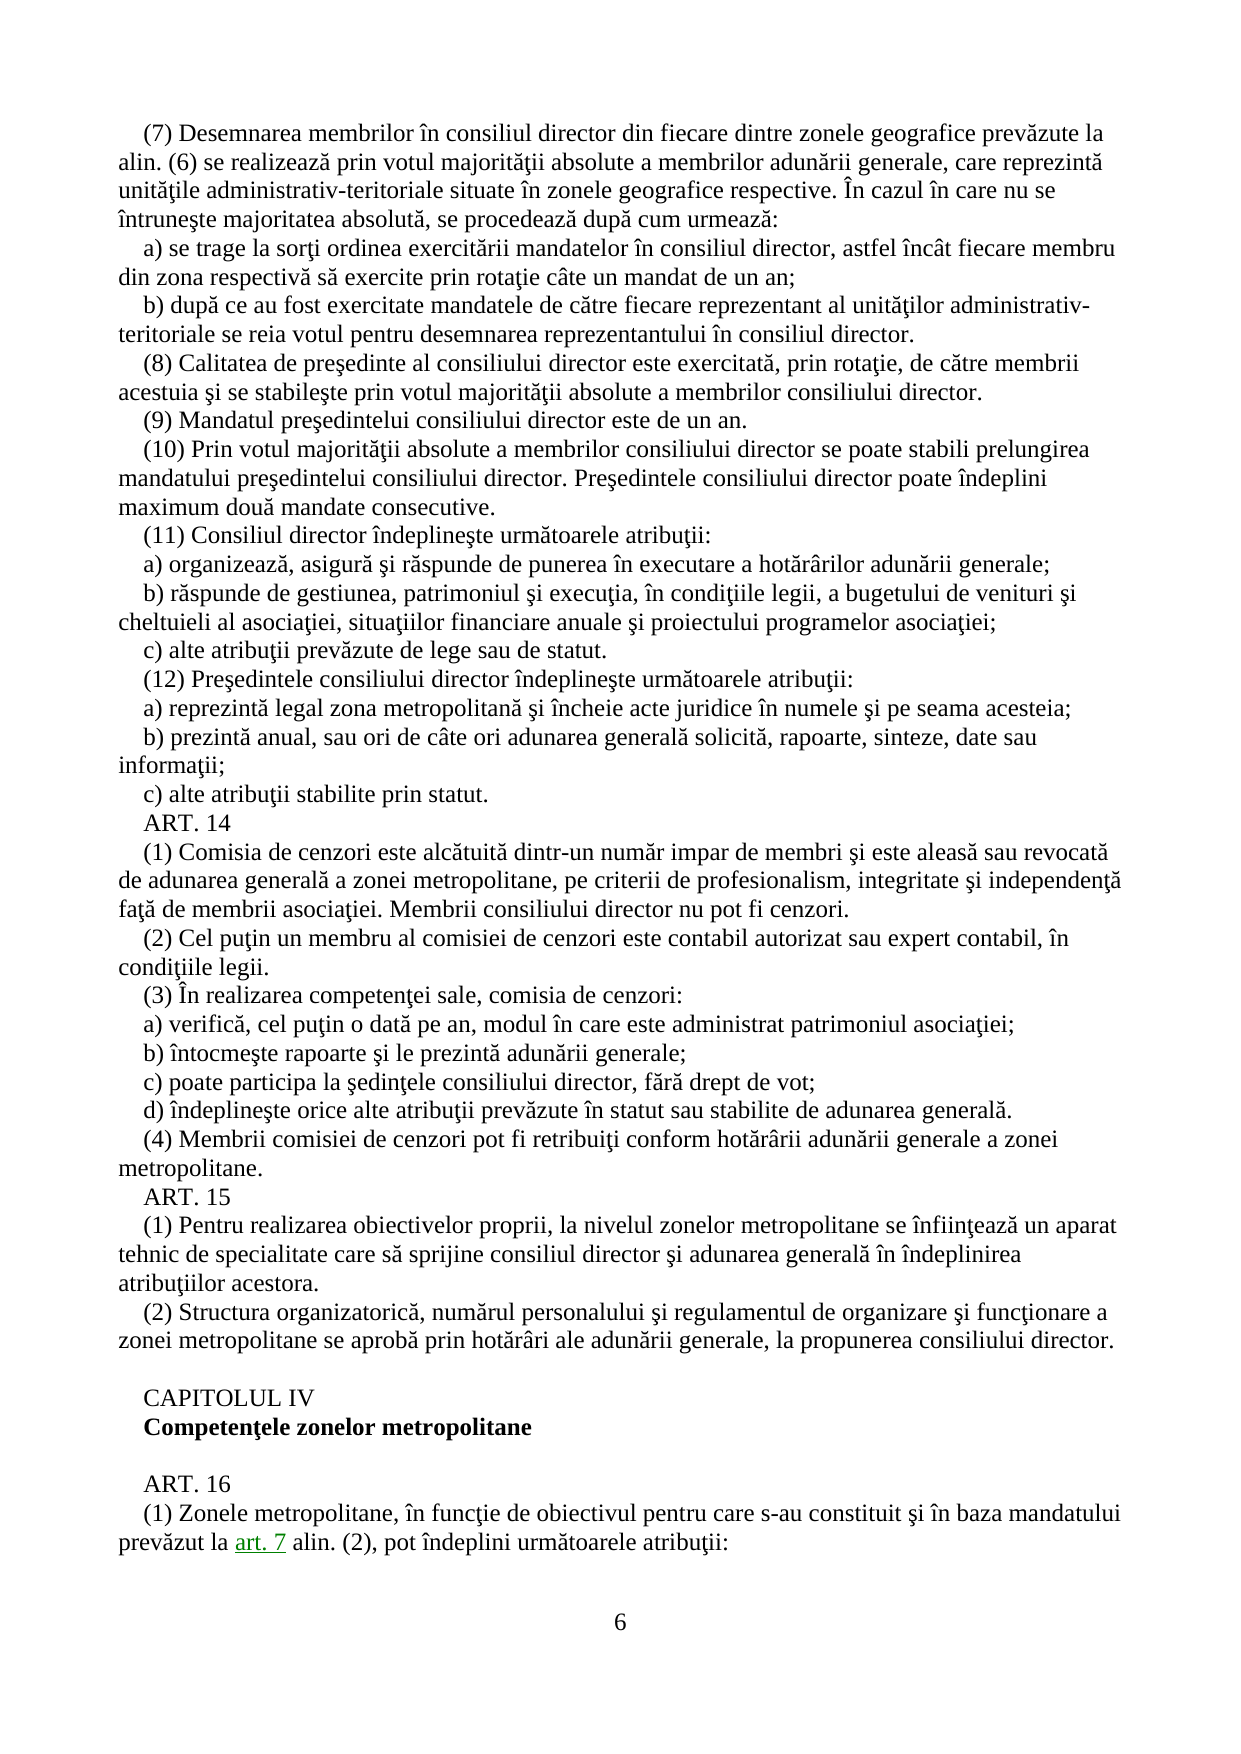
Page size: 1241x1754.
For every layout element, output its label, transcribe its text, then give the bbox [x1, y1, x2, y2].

text (2) Cel puţin un membru al comisiei de cenzori este contabil autorizat sau expert contabil, în condiţiile legii. [118, 923, 1122, 981]
text Competenţele zonelor metropolitane [118, 1412, 1122, 1441]
text b) prezintă anual, sau ori de câte ori adunarea generală solicită, rapoarte, sinteze, date sau informaţii; [118, 722, 1122, 779]
text c) poate participa la şedinţele consiliului director, fără drept de vot; [118, 1067, 1122, 1096]
text ART. 14 [118, 808, 1122, 837]
text ART. 16 [118, 1469, 1122, 1498]
text (12) Preşedintele consiliului director îndeplineşte următoarele atribuţii: [118, 664, 1122, 693]
text a) verifică, cel puţin o dată pe an, modul în care este administrat patrimoniul asociaţiei; [118, 1009, 1122, 1038]
text (4) Membrii comisiei de cenzori pot fi retribuiţi conform hotărârii adunării generale a zonei metropolitane. [118, 1124, 1122, 1182]
text (1) Pentru realizarea obiectivelor proprii, la nivelul zonelor metropolitane se înfiinţează un aparat tehnic de specialitate care să sprijine consiliul director şi adunarea generală în îndeplinirea atribuţiilor acestora. [118, 1211, 1122, 1297]
text ART. 15 [118, 1182, 1122, 1211]
text (2) Structura organizatorică, numărul personalului şi regulamentul de organizare şi funcţionare a zonei metropolitane se aprobă prin hotărâri ale adunării generale, la propunerea consiliului director. [118, 1297, 1122, 1354]
text (3) În realizarea competenţei sale, comisia de cenzori: [118, 981, 1122, 1009]
text b) întocmeşte rapoarte şi le prezintă adunării generale; [118, 1038, 1122, 1067]
text (11) Consiliul director îndeplineşte următoarele atribuţii: [118, 521, 1122, 549]
text (8) Calitatea de preşedinte al consiliului director este exercitată, prin rotaţie, de către membrii acestuia şi se stabileşte prin votul majorităţii absolute a membrilor consiliului director. [118, 348, 1122, 406]
text CAPITOLUL IV [118, 1383, 1122, 1412]
text c) alte atribuţii stabilite prin statut. [118, 779, 1122, 808]
text (10) Prin votul majorităţii absolute a membrilor consiliului director se poate stabili prelungirea mandatului preşedintelui consiliului director. Preşedintele consiliului director poate îndeplini maximum două mandate consecutive. [118, 434, 1122, 521]
text (1) Comisia de cenzori este alcătuită dintr-un număr impar de membri şi este aleasă sau revocată de adunarea generală a zonei metropolitane, pe criterii de profesionalism, integritate şi independenţă faţă de membrii asociaţiei. Membrii consiliului director nu pot fi cenzori. [118, 837, 1122, 923]
text d) îndeplineşte orice alte atribuţii prevăzute în statut sau stabilite de adunarea generală. [118, 1096, 1122, 1124]
text a) organizează, asigură şi răspunde de punerea în executare a hotărârilor adunării generale; [118, 549, 1122, 578]
text a) se trage la sorţi ordinea exercitării mandatelor în consiliul director, astfel încât fiecare membru din zona respectivă să exercite prin rotaţie câte un mandat de un an; [118, 233, 1122, 291]
text a) reprezintă legal zona metropolitană şi încheie acte juridice în numele şi pe seama acesteia; [118, 693, 1122, 722]
text b) după ce au fost exercitate mandatele de către fiecare reprezentant al unităţilor administrativ-teritoriale se reia votul pentru desemnarea reprezentantului în consiliul director. [118, 291, 1122, 348]
text (1) Zonele metropolitane, în funcţie de obiectivul pentru care s-au constituit şi în baza mandatului prevăzut la art. 7 alin. (2), pot îndeplini următoarele atribuţii: [118, 1498, 1122, 1556]
text c) alte atribuţii prevăzute de lege sau de statut. [118, 636, 1122, 664]
text (9) Mandatul preşedintelui consiliului director este de un an. [118, 406, 1122, 434]
text (7) Desemnarea membrilor în consiliul director din fiecare dintre zonele geografice prevăzute la alin. (6) se realizează prin votul majorităţii absolute a membrilor adunării generale, care reprezintă unităţile administrativ-teritoriale situate în zonele geografice respective. În cazul în care nu se întruneşte majoritatea absolută, se procedează după cum urmează: [118, 118, 1122, 233]
text b) răspunde de gestiunea, patrimoniul şi execuţia, în condiţiile legii, a bugetului de venituri şi cheltuieli al asociaţiei, situaţiilor financiare anuale şi proiectului programelor asociaţiei; [118, 578, 1122, 636]
